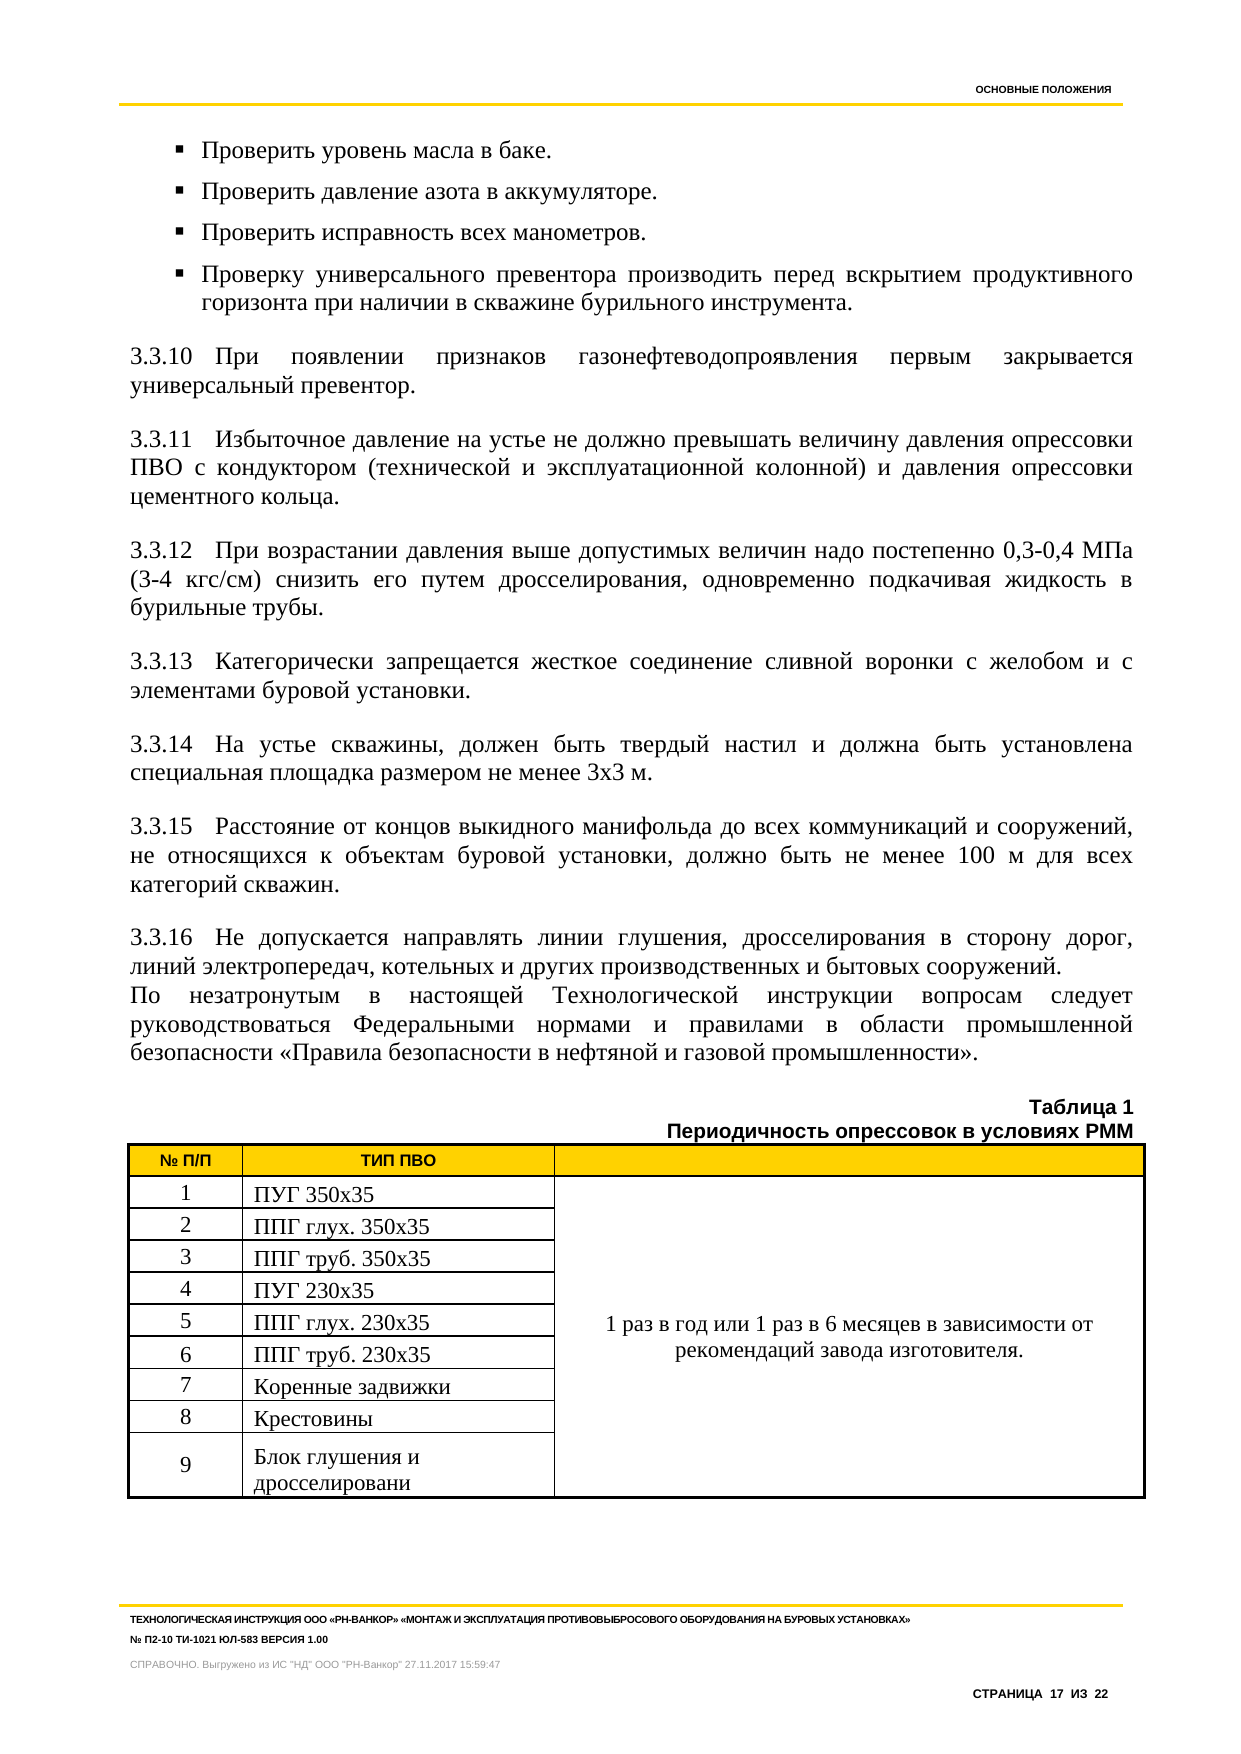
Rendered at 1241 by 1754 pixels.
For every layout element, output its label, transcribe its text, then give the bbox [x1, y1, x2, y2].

table_header № П/П [130, 1146, 242, 1175]
table_cell 6 [130, 1337, 242, 1367]
table_cell 1 раз в год или 1 раз в 6 месяцев в зависимости от рекомендаций завода изготовителя. [555, 1177, 1143, 1496]
text Таблица 1 [130, 1095, 1134, 1119]
list На устье скважины, должен быть твердый настил и должна быть установлена специальная площадка размером не менее 3x3 м. [130, 729, 1134, 786]
table_cell 8 [130, 1401, 242, 1432]
list Не допускается направлять линии глушения, дросселирования в сторону дорог, линий электропередач, котельных и других производственных и бытовых сооружений. [130, 922, 1134, 980]
list При появлении признаков газонефтеводопроявления первым закрывается универсальный превентор. [130, 341, 1134, 399]
table_header [555, 1146, 1143, 1175]
list Проверить уровень масла в баке. [174, 135, 1134, 164]
table_cell 1 [130, 1177, 242, 1207]
table_cell Коренные задвижки [243, 1369, 554, 1399]
text По незатронутым в настоящей Технологической инструкции вопросам следует руководствоваться Федеральными нормами и правилами в области промышленной безопасности «Правила безопасности в нефтяной и газовой промышленности». [130, 980, 1134, 1066]
table_header ТИП ПВО [243, 1146, 554, 1175]
list Избыточное давление на устье не должно превышать величину давления опрессовки ПВО с кондуктором (технической и эксплуатационной колонной) и давления опрессовки цементного кольца. [130, 424, 1134, 510]
table_cell 5 [130, 1305, 242, 1335]
table_cell ППГ труб. 230х35 [243, 1337, 554, 1367]
list Проверить исправность всех манометров. [174, 217, 1134, 246]
table_cell ПУГ 350х35 [243, 1177, 554, 1207]
table_cell Блок глушения и дросселировани [243, 1433, 554, 1496]
table_cell 7 [130, 1369, 242, 1399]
table_cell 4 [130, 1273, 242, 1303]
table_cell Крестовины [243, 1401, 554, 1432]
table_cell ППГ глух. 350х35 [243, 1209, 554, 1239]
text Периодичность опрессовок в условиях РММ [130, 1119, 1134, 1143]
table_cell 2 [130, 1209, 242, 1239]
list Проверку универсального превентора производить перед вскрытием продуктивного горизонта при наличии в скважине бурильного инструмента. [174, 259, 1134, 316]
table_cell 9 [130, 1433, 242, 1496]
list Проверить давление азота в аккумуляторе. [174, 176, 1134, 205]
table_cell 3 [130, 1241, 242, 1271]
table_cell ППГ труб. 350х35 [243, 1241, 554, 1271]
list При возрастании давления выше допустимых величин надо постепенно 0,3-0,4 МПа (3-4 кгс/см) снизить его путем дросселирования, одновременно подкачивая жидкость в бурильные трубы. [130, 535, 1134, 621]
list Категорически запрещается жесткое соединение сливной воронки с желобом и с элементами буровой установки. [130, 646, 1134, 704]
table_cell ППГ глух. 230х35 [243, 1305, 554, 1335]
list Расстояние от концов выкидного манифольда до всех коммуникаций и сооружений, не относящихся к объектам буровой установки, должно быть не менее 100 м для всех категорий скважин. [130, 811, 1134, 897]
table_cell ПУГ 230х35 [243, 1273, 554, 1303]
